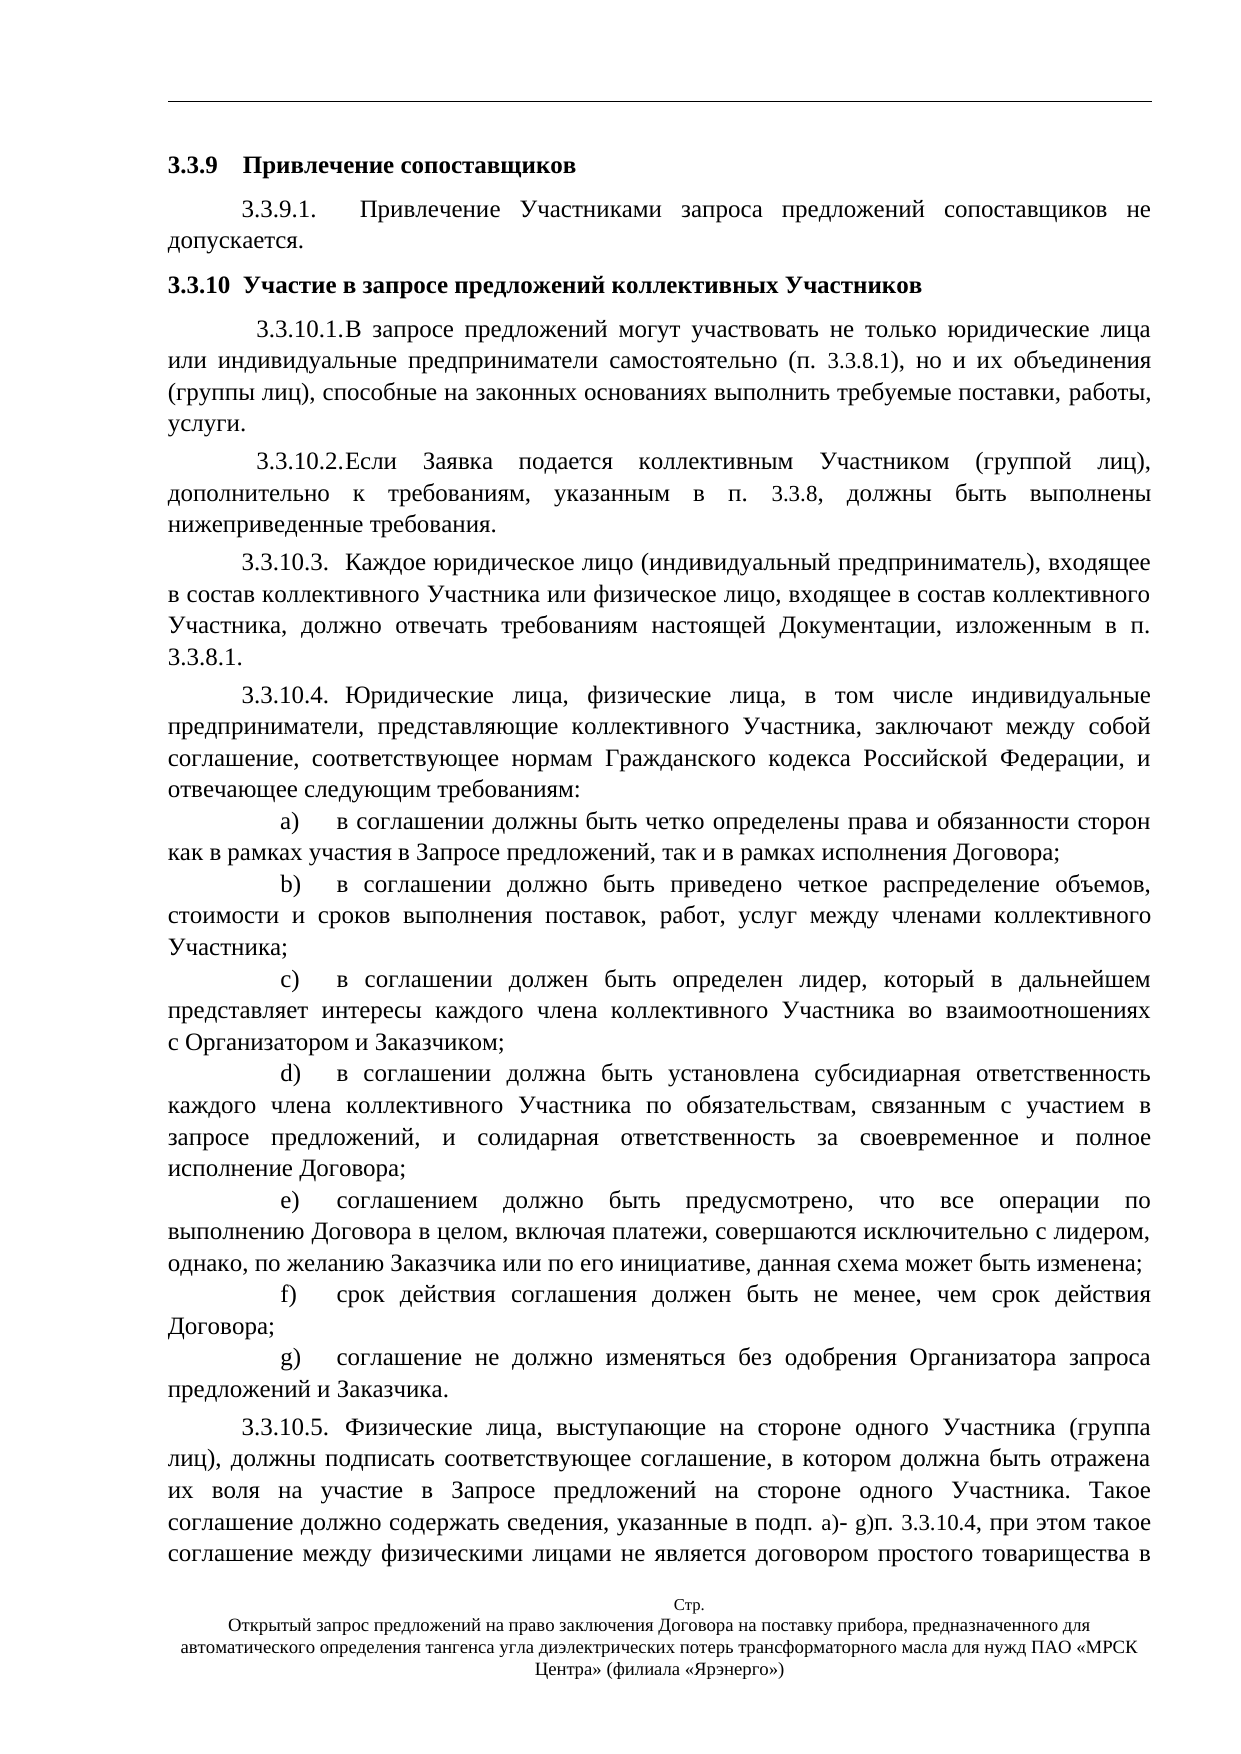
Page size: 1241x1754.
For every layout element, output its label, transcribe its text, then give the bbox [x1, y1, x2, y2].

list в соглашении должны быть четко определены права и обязанности сторон как в рамках участия в Запросе предложений, так и в рамках исполнения Договора; [168, 806, 1152, 866]
subtitle Привлечение сопоставщиков [168, 150, 1152, 179]
list Если Заявка подается коллективным Участником (группой лиц), дополнительно к требованиям, указанным в п. 3.3.8, должны быть выполнены нижеприведенные требования. [168, 446, 1152, 538]
list Каждое юридическое лицо (индивидуальный предприниматель), входящее в состав коллективного Участника или физическое лицо, входящее в состав коллективного Участника, должно отвечать требованиям настоящей Документации, изложенным в п. 3.3.8.1. [168, 547, 1152, 671]
list срок действия соглашения должен быть не менее, чем срок действия Договора; [168, 1279, 1152, 1340]
subtitle Участие в запросе предложений коллективных Участников [168, 270, 1152, 298]
list соглашением должно быть предусмотрено, что все операции по выполнению Договора в целом, включая платежи, совершаются исключительно с лидером, однако, по желанию Заказчика или по его инициативе, данная схема может быть изменена; [168, 1185, 1152, 1277]
list соглашение не должно изменяться без одобрения Организатора запроса предложений и Заказчика. [168, 1342, 1152, 1403]
list в соглашении должна быть установлена субсидиарная ответственность каждого члена коллективного Участника по обязательствам, связанным с участием в запросе предложений, и солидарная ответственность за своевременное и полное исполнение Договора; [168, 1058, 1152, 1182]
list В запросе предложений могут участвовать не только юридические лица или индивидуальные предприниматели самостоятельно (п. 3.3.8.1), но и их объединения (группы лиц), способные на законных основаниях выполнить требуемые поставки, работы, услуги. [168, 314, 1152, 437]
list Юридические лица, физические лица, в том числе индивидуальные предприниматели, представляющие коллективного Участника, заключают между собой соглашение, соответствующее нормам Гражданского кодекса Российской Федерации, и отвечающее следующим требованиям: [168, 680, 1152, 803]
list в соглашении должен быть определен лидер, который в дальнейшем представляет интересы каждого члена коллективного Участника во взаимоотношениях с Организатором и Заказчиком; [168, 964, 1152, 1056]
list Привлечение Участниками запроса предложений сопоставщиков не допускается. [168, 194, 1152, 254]
list в соглашении должно быть приведено четкое распределение объемов, стоимости и сроков выполнения поставок, работ, услуг между членами коллективного Участника; [168, 869, 1152, 961]
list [168, 1412, 1152, 1567]
